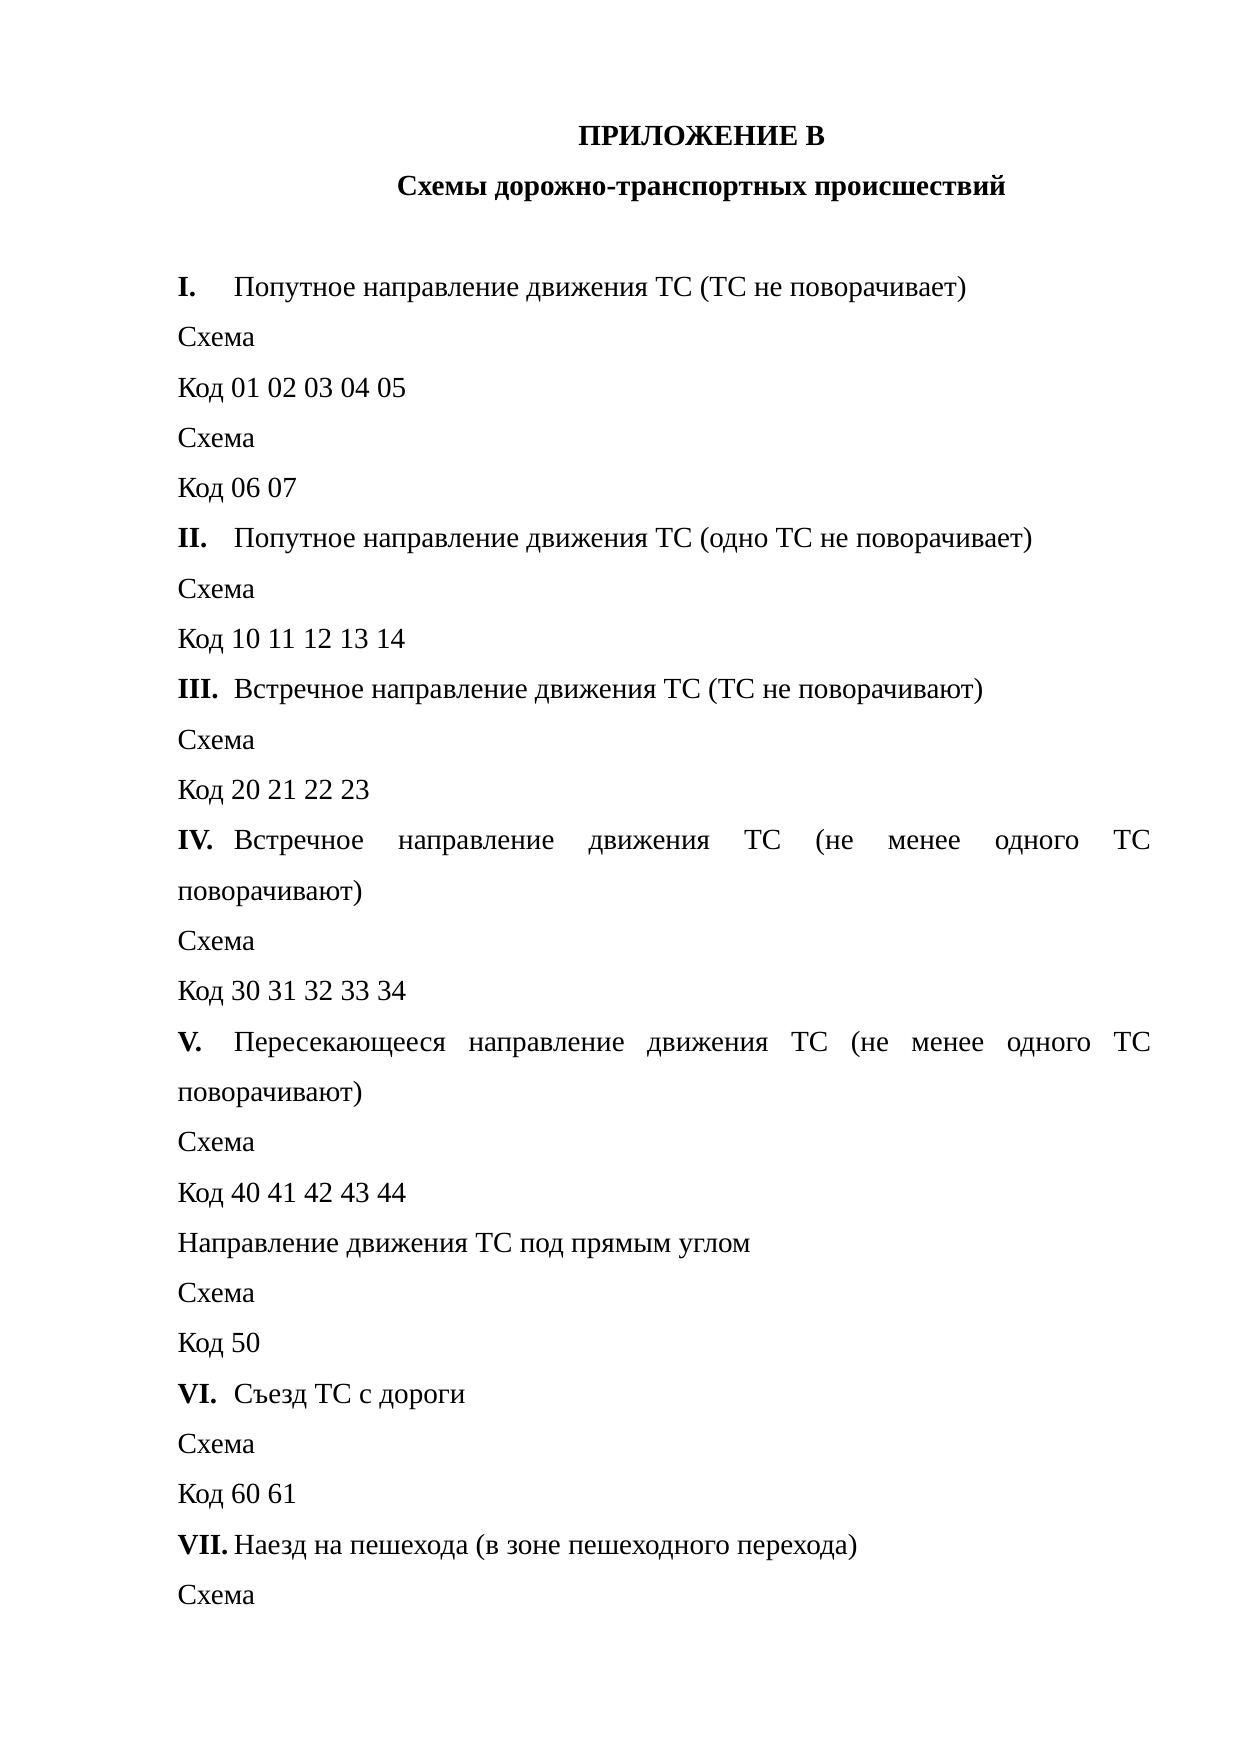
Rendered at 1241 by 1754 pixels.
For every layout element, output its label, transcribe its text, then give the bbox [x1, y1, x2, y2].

text Схема [177, 923, 1152, 957]
list Наезд на пешехода (в зоне пешеходного перехода) [177, 1527, 1152, 1560]
text Схема [177, 1124, 1152, 1158]
text Код 50 [177, 1326, 1152, 1359]
text Код 01 02 03 04 05 [177, 370, 1152, 403]
list Пересекающееся направление движения ТС (не менее одного ТС поворачивают) [177, 1024, 1152, 1108]
text Направление движения ТС под прямым углом [177, 1225, 1152, 1258]
list Попутное направление движения ТС (одно ТС не поворачивает) [177, 521, 1152, 554]
text Схема [177, 1577, 1152, 1611]
list Встречное направление движения ТС (не менее одного ТС поворачивают) [177, 822, 1152, 906]
text Схема [177, 420, 1152, 453]
text Схема [177, 1275, 1152, 1309]
list Съезд ТС с дороги [177, 1376, 1152, 1409]
text Схема [177, 571, 1152, 604]
subtitle Схемы дорожно-транспортных происшествий [177, 168, 1152, 202]
list Встречное направление движения ТС (ТС не поворачивают) [177, 672, 1152, 705]
text Схема [177, 319, 1152, 353]
text Код 60 61 [177, 1477, 1152, 1510]
text Код 10 11 12 13 14 [177, 621, 1152, 655]
subtitle ПРИЛОЖЕНИЕ В [177, 118, 1152, 152]
text Код 40 41 42 43 44 [177, 1175, 1152, 1208]
text Схема [177, 1426, 1152, 1460]
text Код 30 31 32 33 34 [177, 973, 1152, 1007]
text Схема [177, 722, 1152, 755]
text Код 20 21 22 23 [177, 772, 1152, 806]
text Код 06 07 [177, 470, 1152, 504]
list Попутное направление движения ТС (ТС не поворачивает) [177, 269, 1152, 303]
